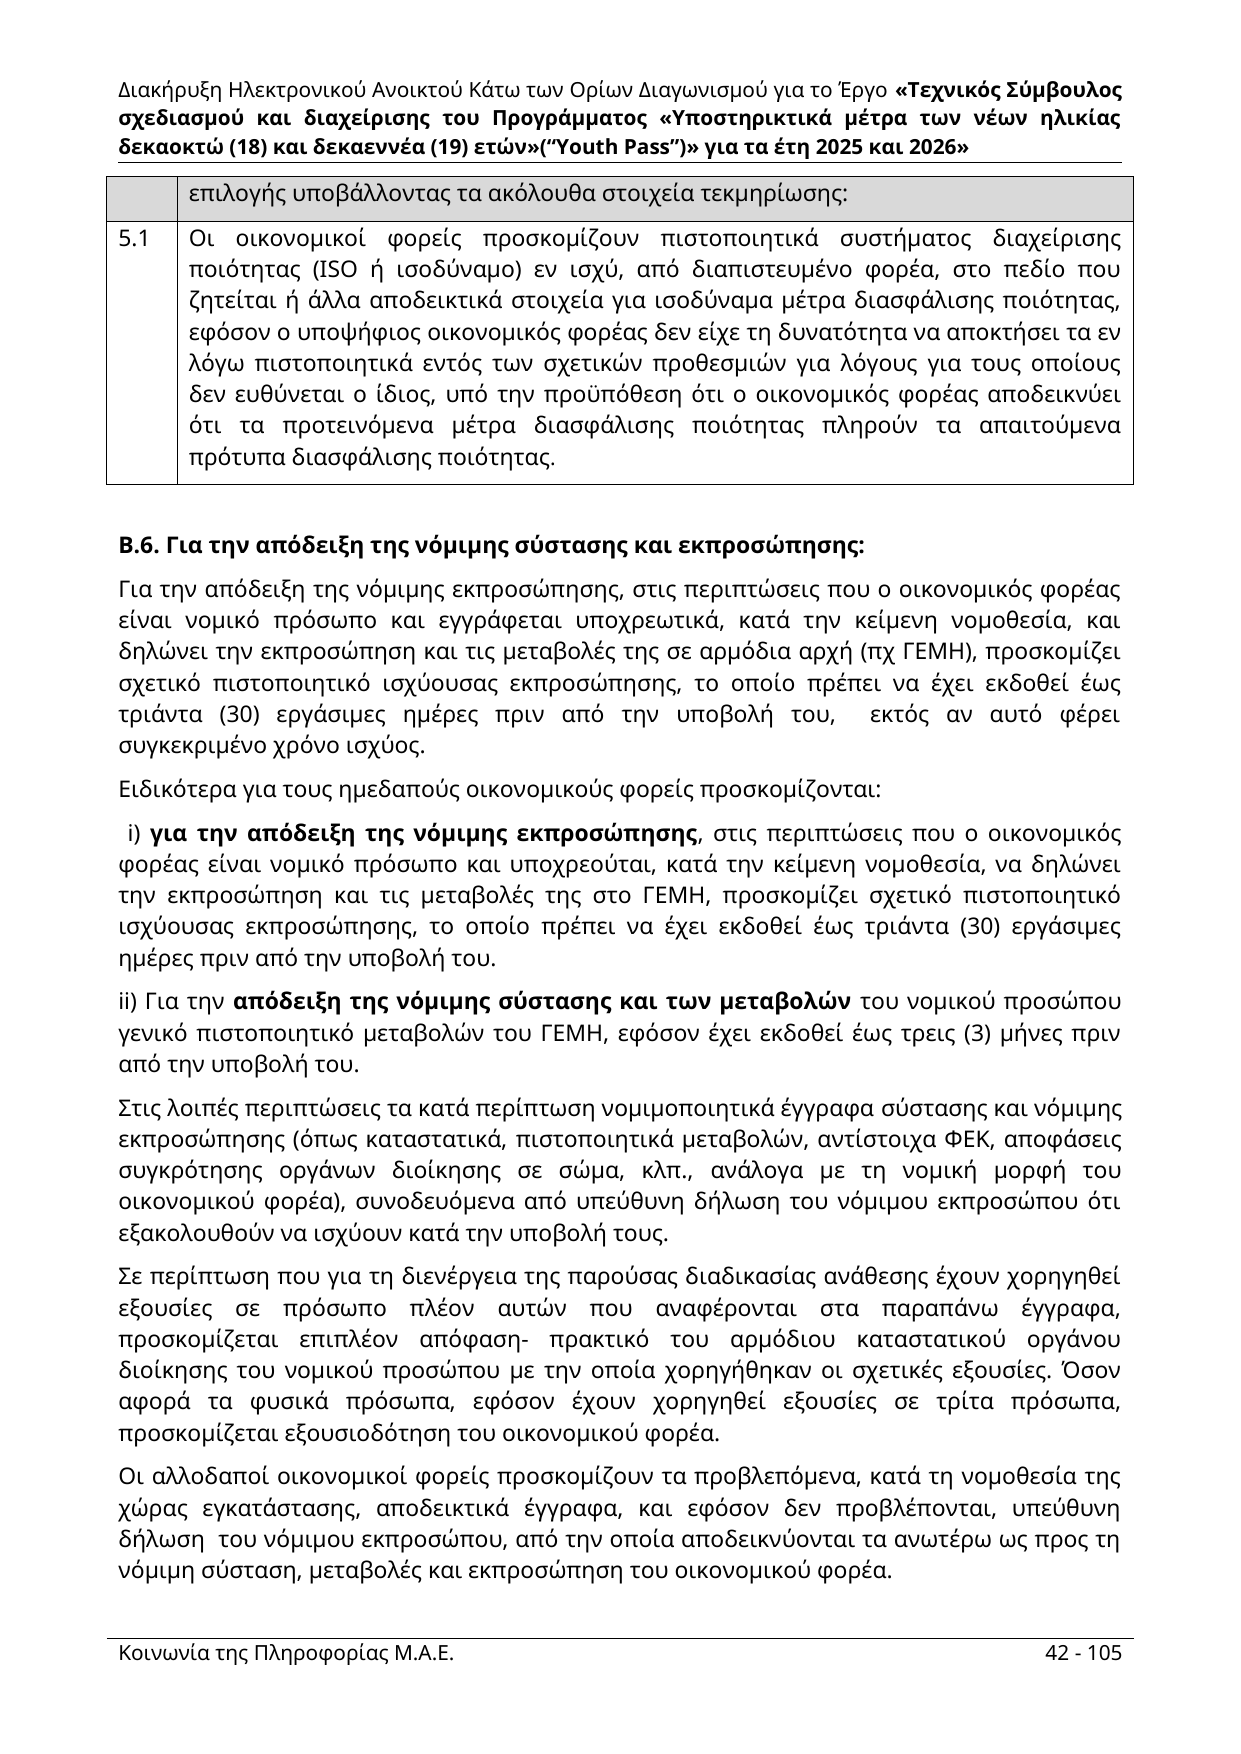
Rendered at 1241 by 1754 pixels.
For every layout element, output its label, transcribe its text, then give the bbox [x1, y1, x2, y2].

table_cell Οι οικονομικοί φορείς προσκομίζουν πιστοποιητικά συστήματος διαχείρισης ποιότητας (ISO ή ισοδύναμο) εν ισχύ, από διαπιστευμένο φορέα, στο πεδίο που ζητείται ή άλλα αποδεικτικά στοιχεία για ισοδύναμα μέτρα διασφάλισης ποιότητας, εφόσον ο υποψήφιος οικονομικός φορέας δεν είχε τη δυνατότητα να αποκτήσει τα εν λόγω πιστοποιητικά εντός των σχετικών προθεσμιών για λόγους για τους οποίους δεν ευθύνεται ο ίδιος, υπό την προϋπόθεση ότι ο οικονομικός φορέας αποδεικνύει ότι τα προτεινόμενα μέτρα διασφάλισης ποιότητας πληρούν τα απαιτούμενα πρότυπα διασφάλισης ποιότητας. [178, 222, 1133, 484]
table_header 5. [107, 177, 177, 221]
text ii) Για την απόδειξη της νόμιμης σύστασης και των μεταβολών του νομικού προσώπου γενικό πιστοποιητικό μεταβολών του ΓΕΜΗ, εφόσον έχει εκδοθεί έως τρεις (3) μήνες πριν από την υποβολή του. [118, 985, 1122, 1079]
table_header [178, 177, 1133, 221]
text Για την απόδειξη της νόμιμης εκπροσώπησης, στις περιπτώσεις που ο οικονομικός φορέας είναι νομικό πρόσωπο και εγγράφεται υποχρεωτικά, κατά την κείμενη νομοθεσία, και δηλώνει την εκπροσώπηση και τις μεταβολές της σε αρμόδια αρχή (πχ ΓΕΜΗ), προσκομίζει σχετικό πιστοποιητικό ισχύουσας εκπροσώπησης, το οποίο πρέπει να έχει εκδοθεί έως τριάντα (30) εργάσιμες ημέρες πριν από την υποβολή του, εκτός αν αυτό φέρει συγκεκριμένο χρόνο ισχύος. [118, 573, 1122, 760]
text Οι αλλοδαποί οικονομικοί φορείς προσκομίζουν τα προβλεπόμενα, κατά τη νομοθεσία της χώρας εγκατάστασης, αποδεικτικά έγγραφα, και εφόσον δεν προβλέπονται, υπεύθυνη δήλωση του νόμιμου εκπροσώπου, από την οποία αποδεικνύονται τα ανωτέρω ως προς τη νόμιμη σύσταση, μεταβολές και εκπροσώπηση του οικονομικού φορέα. [118, 1460, 1122, 1585]
table_cell 5.1 [107, 222, 177, 484]
text Β.6. Για την απόδειξη της νόμιμης σύστασης και εκπροσώπησης: [118, 529, 1122, 560]
text Στις λοιπές περιπτώσεις τα κατά περίπτωση νομιμοποιητικά έγγραφα σύστασης και νόμιμης εκπροσώπησης (όπως καταστατικά, πιστοποιητικά μεταβολών, αντίστοιχα ΦΕΚ, αποφάσεις συγκρότησης οργάνων διοίκησης σε σώμα, κλπ., ανάλογα με τη νομική μορφή του οικονομικού φορέα), συνοδευόμενα από υπεύθυνη δήλωση του νόμιμου εκπροσώπου ότι εξακολουθούν να ισχύουν κατά την υποβολή τους. [118, 1092, 1122, 1248]
text i) για την απόδειξη της νόμιμης εκπροσώπησης, στις περιπτώσεις που ο οικονομικός φορέας είναι νομικό πρόσωπο και υποχρεούται, κατά την κείμενη νομοθεσία, να δηλώνει την εκπροσώπηση και τις μεταβολές της στο ΓΕΜΗ, προσκομίζει σχετικό πιστοποιητικό ισχύουσας εκπροσώπησης, το οποίο πρέπει να έχει εκδοθεί έως τριάντα (30) εργάσιμες ημέρες πριν από την υποβολή του. [118, 817, 1122, 973]
text Ειδικότερα για τους ημεδαπούς οικονομικούς φορείς προσκομίζονται: [118, 773, 1122, 804]
text Σε περίπτωση που για τη διενέργεια της παρούσας διαδικασίας ανάθεσης έχουν χορηγηθεί εξουσίες σε πρόσωπο πλέον αυτών που αναφέρονται στα παραπάνω έγγραφα, προσκομίζεται επιπλέον απόφαση- πρακτικό του αρμόδιου καταστατικού οργάνου διοίκησης του νομικού προσώπου με την οποία χορηγήθηκαν οι σχετικές εξουσίες. Όσον αφορά τα φυσικά πρόσωπα, εφόσον έχουν χορηγηθεί εξουσίες σε τρίτα πρόσωπα, προσκομίζεται εξουσιοδότηση του οικονομικού φορέα. [118, 1260, 1122, 1448]
